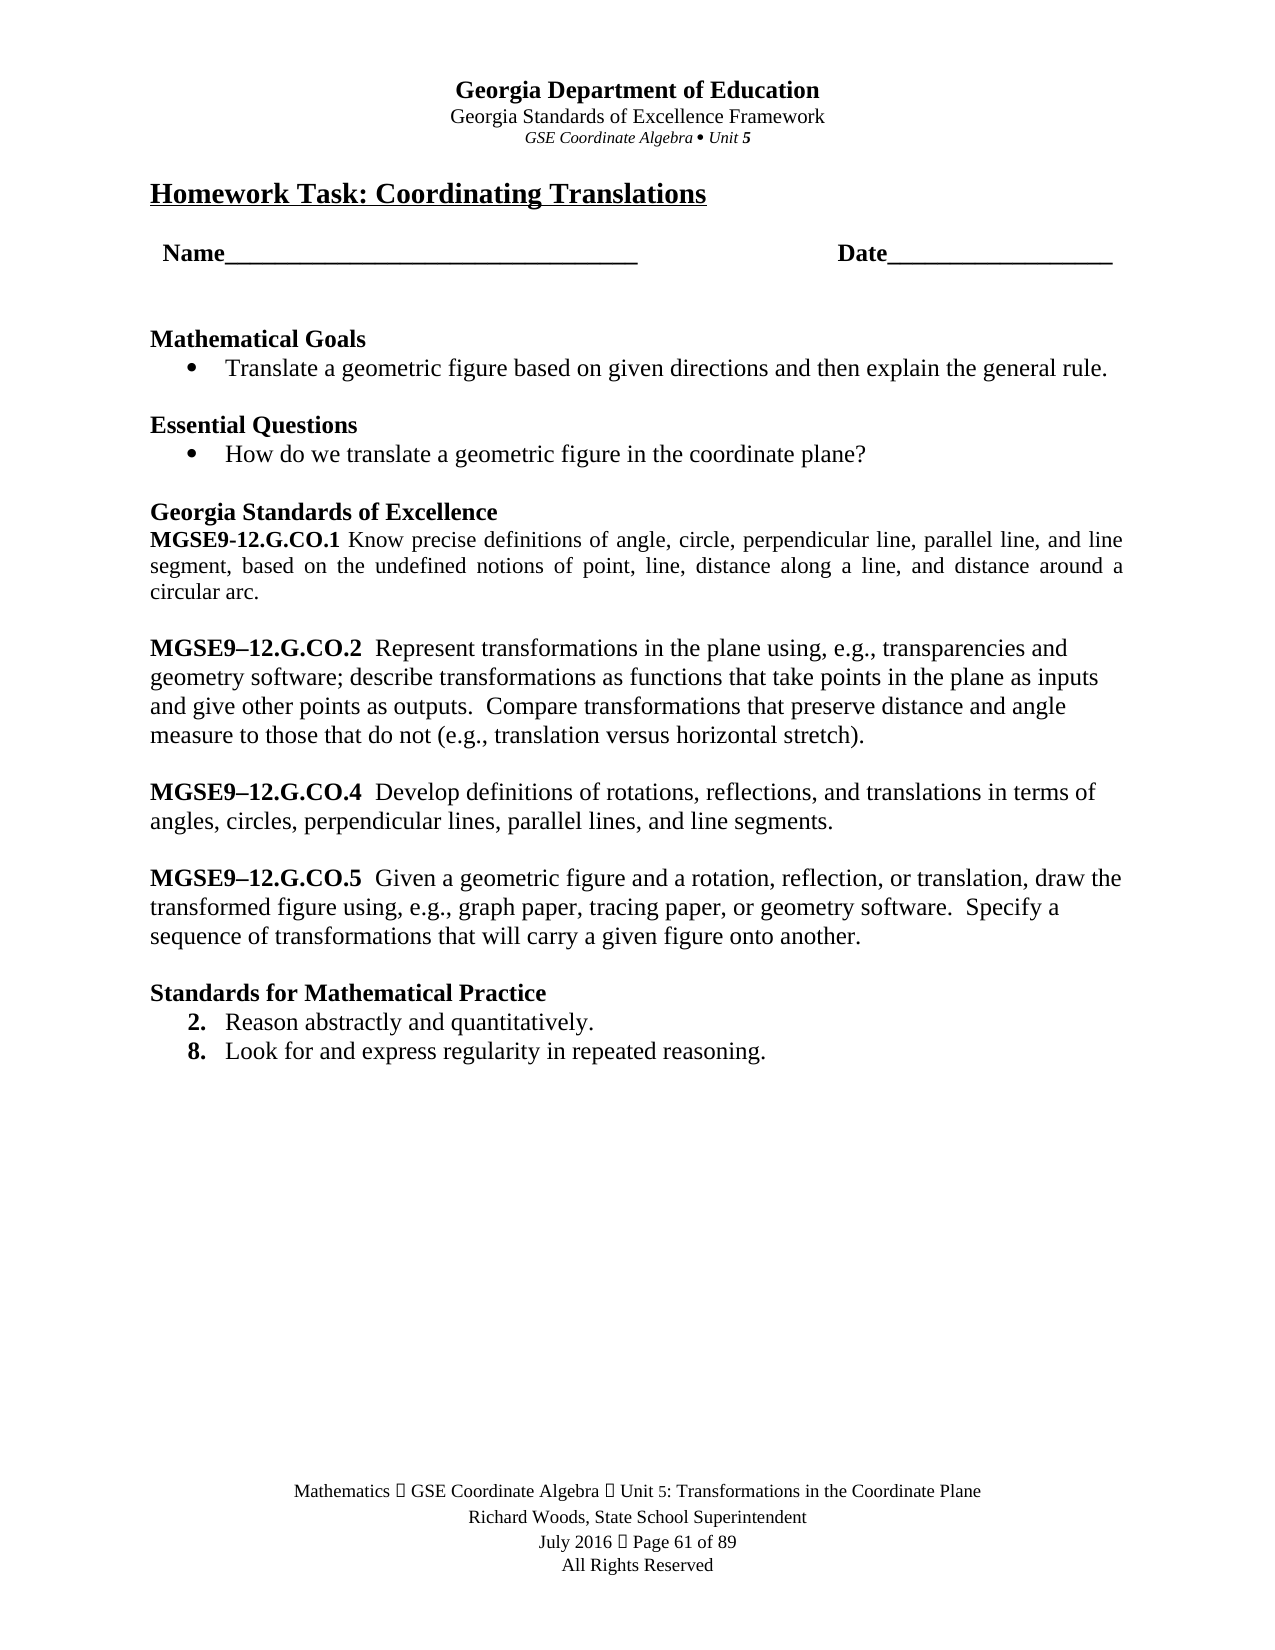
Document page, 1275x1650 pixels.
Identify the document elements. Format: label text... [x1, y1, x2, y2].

list How do we translate a geometric figure in the coordinate plane? [187, 439, 1125, 468]
list Translate a geometric figure based on given directions and then explain the general rule. [187, 353, 1125, 382]
text Essential Questions [150, 411, 1125, 439]
text Mathematical Goals [150, 324, 1125, 353]
text 8. Look for and express regularity in repeated reasoning. [187, 1036, 1125, 1065]
text 2. Reason abstractly and quantitatively. [187, 1007, 1125, 1036]
text MGSE9–12.G.CO.4 Develop definitions of rotations, reflections, and translations in terms of angles, circles, perpendicular lines, parallel lines, and line segments. [150, 777, 1125, 835]
text MGSE9–12.G.CO.2 Represent transformations in the plane using, e.g., transparencies and geometry software; describe transformations as functions that take points in the plane as inputs and give other points as outputs. Compare transformations that preserve distance and angle measure to those that do not (e.g., translation versus horizontal stretch). [150, 633, 1125, 748]
text Name_________________________________ Date__________________ [150, 238, 1125, 267]
text Homework Task: Coordinating Translations [150, 176, 1125, 209]
text Georgia Standards of Excellence [150, 497, 1125, 526]
text MGSE9–12.G.CO.5 Given a geometric figure and a rotation, reflection, or translation, draw the transformed figure using, e.g., graph paper, tracing paper, or geometry software. Specify a sequence of transformations that will carry a given figure onto another. [150, 863, 1125, 950]
text MGSE9-12.G.CO.1 Know precise definitions of angle, circle, perpendicular line, parallel line, and line segment, based on the undefined notions of point, line, distance along a line, and distance around a circular arc. [150, 526, 1125, 605]
text Standards for Mathematical Practice [150, 978, 1125, 1007]
